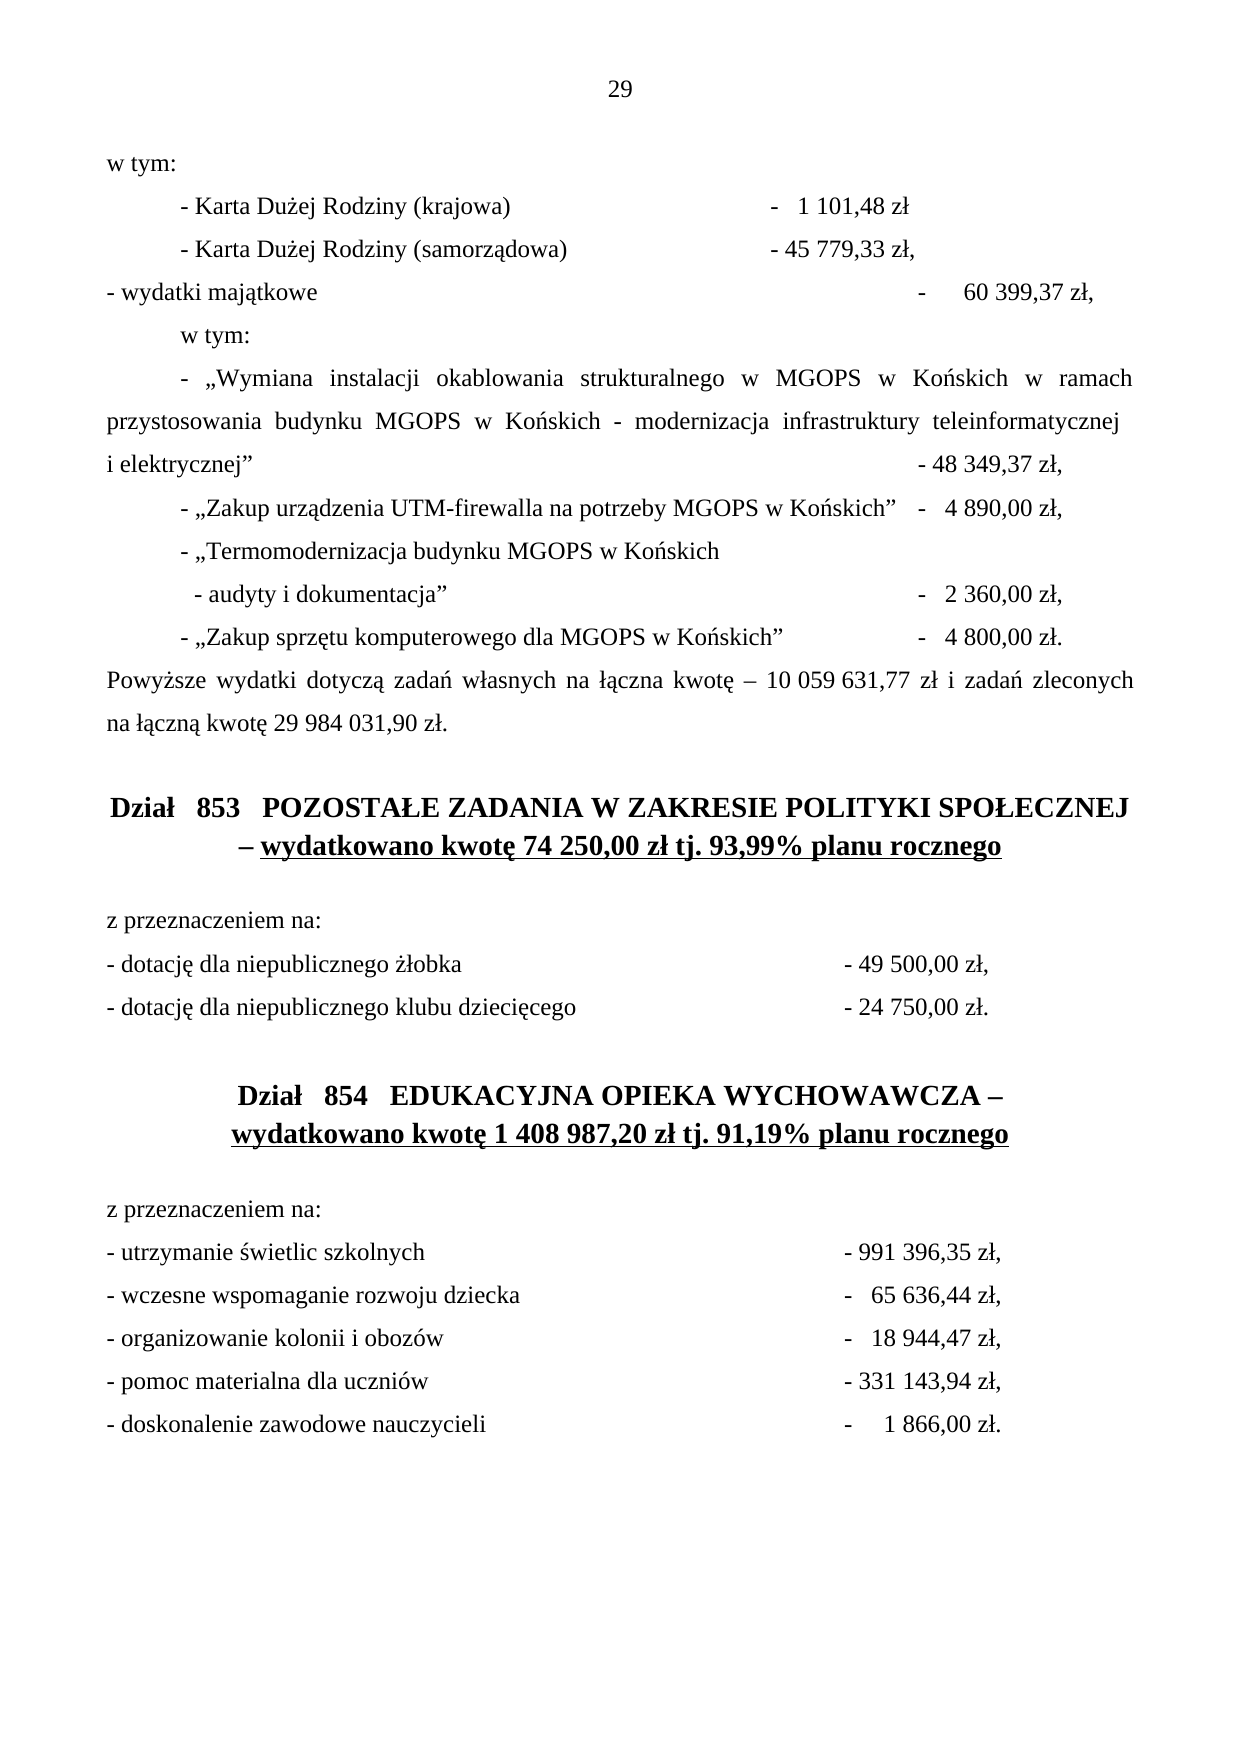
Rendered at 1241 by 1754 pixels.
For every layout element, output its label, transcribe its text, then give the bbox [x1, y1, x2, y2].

text Powyższe wydatki dotyczą zadań własnych na łączna kwotę – 10 059 631,77 zł i zadań zleconych na łączną kwotę 29 984 031,90 zł. [106, 665, 1134, 737]
text - wydatki majątkowe - 60 399,37 zł, [106, 277, 1134, 306]
text - pomoc materialna dla uczniów - 331 143,94 zł, [106, 1366, 1133, 1395]
text w tym: [106, 320, 1134, 349]
text - Karta Dużej Rodziny (krajowa) - 1 101,48 zł [106, 191, 1134, 219]
text z przeznaczeniem na: [106, 1194, 1133, 1222]
text - „Termomodernizacja budynku MGOPS w Końskich [106, 536, 1134, 564]
text - doskonalenie zawodowe nauczycieli - 1 866,00 zł. [106, 1409, 1133, 1438]
text - utrzymanie świetlic szkolnych - 991 396,35 zł, [106, 1237, 1133, 1266]
text - Karta Dużej Rodziny (samorządowa) - 45 779,33 zł, [106, 234, 1134, 263]
text - organizowanie kolonii i obozów - 18 944,47 zł, [106, 1323, 1133, 1352]
text w tym: [106, 148, 1134, 176]
text - „Wymiana instalacji okablowania strukturalnego w MGOPS w Końskich w ramach przystosowania budynku MGOPS w Końskich - modernizacja infrastruktury teleinformatycznej i elektrycznej” - 48 349,37 zł, [106, 363, 1134, 478]
text Dział 853 POZOSTAŁE ZADANIA W ZAKRESIE POLITYKI SPOŁECZNEJ – wydatkowano kwotę 74 250,00 zł tj. 93,99% planu rocznego [106, 790, 1133, 862]
text - wczesne wspomaganie rozwoju dziecka - 65 636,44 zł, [106, 1280, 1133, 1309]
text Dział 854 EDUKACYJNA OPIEKA WYCHOWAWCZA – [106, 1078, 1133, 1112]
text - audyty i dokumentacja” - 2 360,00 zł, [106, 579, 1134, 608]
text - „Zakup sprzętu komputerowego dla MGOPS w Końskich” - 4 800,00 zł. [106, 622, 1134, 651]
text - dotację dla niepublicznego żłobka - 49 500,00 zł, [106, 949, 1133, 977]
text - dotację dla niepublicznego klubu dziecięcego - 24 750,00 zł. [106, 992, 1133, 1021]
text - „Zakup urządzenia UTM-firewalla na potrzeby MGOPS w Końskich” - 4 890,00 zł, [106, 493, 1134, 521]
text z przeznaczeniem na: [106, 906, 1133, 934]
text wydatkowano kwotę 1 408 987,20 zł tj. 91,19% planu rocznego [106, 1117, 1133, 1150]
